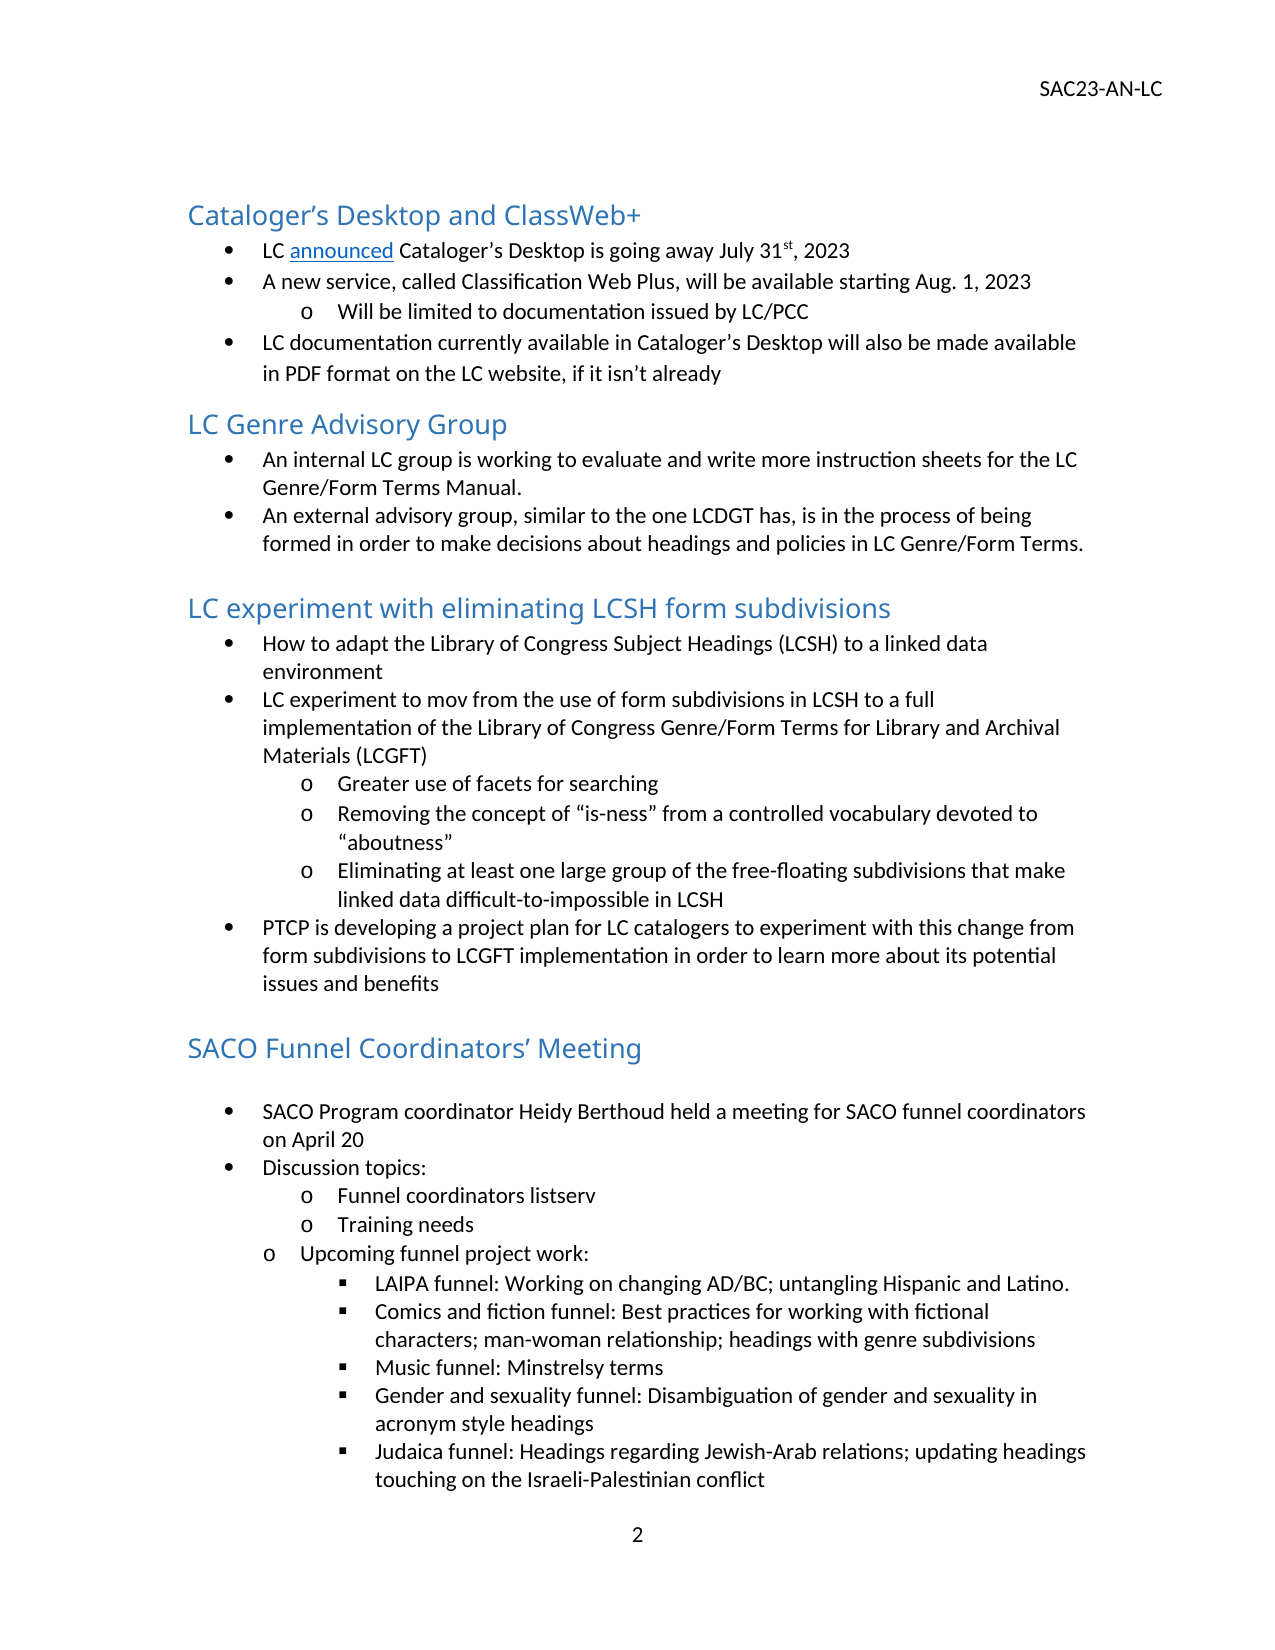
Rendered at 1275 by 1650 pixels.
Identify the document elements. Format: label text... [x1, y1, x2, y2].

list Comics and fiction funnel: Best practices for working with fictional characters; man-woman relationship; headings with genre subdivisions [337, 1297, 1087, 1353]
subtitle SACO Funnel Coordinators’ Meeting [187, 1029, 1087, 1066]
list Upcoming funnel project work: [262, 1239, 1087, 1269]
list LAIPA funnel: Working on changing AD/BC; untangling Hispanic and Latino. [337, 1269, 1087, 1297]
list Will be limited to documentation issued by LC/PCC [300, 297, 1087, 326]
list PTCP is developing a project plan for LC catalogers to experiment with this change from form subdivisions to LCGFT implementation in order to learn more about its potential issues and benefits [225, 913, 1087, 997]
subtitle Cataloger’s Desktop and ClassWeb+ [187, 197, 1087, 234]
list SACO Program coordinator Heidy Berthoud held a meeting for SACO funnel coordinators on April 20 [225, 1097, 1087, 1153]
list An external advisory group, similar to the one LCDGT has, is in the process of being formed in order to make decisions about headings and policies in LC Genre/Form Terms. [225, 501, 1087, 557]
list Gender and sexuality funnel: Disambiguation of gender and sexuality in acronym style headings [337, 1381, 1087, 1437]
subtitle LC Genre Advisory Group [187, 406, 1087, 442]
list LC experiment to mov from the use of form subdivisions in LCSH to a full implementation of the Library of Congress Genre/Form Terms for Library and Archival Materials (LCGFT) [225, 686, 1087, 769]
list Removing the concept of “is-ness” from a controlled vocabulary devoted to “aboutness” [300, 799, 1087, 856]
subtitle LC experiment with eliminating LCSH form subdivisions [187, 590, 1087, 627]
list Eliminating at least one large group of the free-floating subdivisions that make linked data difficult-to-impossible in LCSH [300, 856, 1087, 913]
list Training needs [300, 1210, 1087, 1239]
list Judaica funnel: Headings regarding Jewish-Arab relations; updating headings touching on the Israeli-Palestinian conflict [337, 1437, 1087, 1493]
list Discussion topics: [225, 1153, 1087, 1181]
list A new service, called Classification Web Plus, will be available starting Aug. 1, 2023 [225, 267, 1087, 295]
list LC documentation currently available in Cataloger’s Desktop will also be made available in PDF format on the LC website, if it isn’t already [225, 328, 1087, 387]
list How to adapt the Library of Congress Subject Headings (LCSH) to a linked data environment [225, 629, 1087, 686]
list Funnel coordinators listserv [300, 1181, 1087, 1210]
list Music funnel: Minstrelsy terms [337, 1353, 1087, 1381]
list An internal LC group is working to evaluate and write more instruction sheets for the LC Genre/Form Terms Manual. [225, 445, 1087, 501]
list LC announced Cataloger’s Desktop is going away July 31st, 2023 [225, 237, 1087, 265]
list Greater use of facets for searching [300, 769, 1087, 799]
